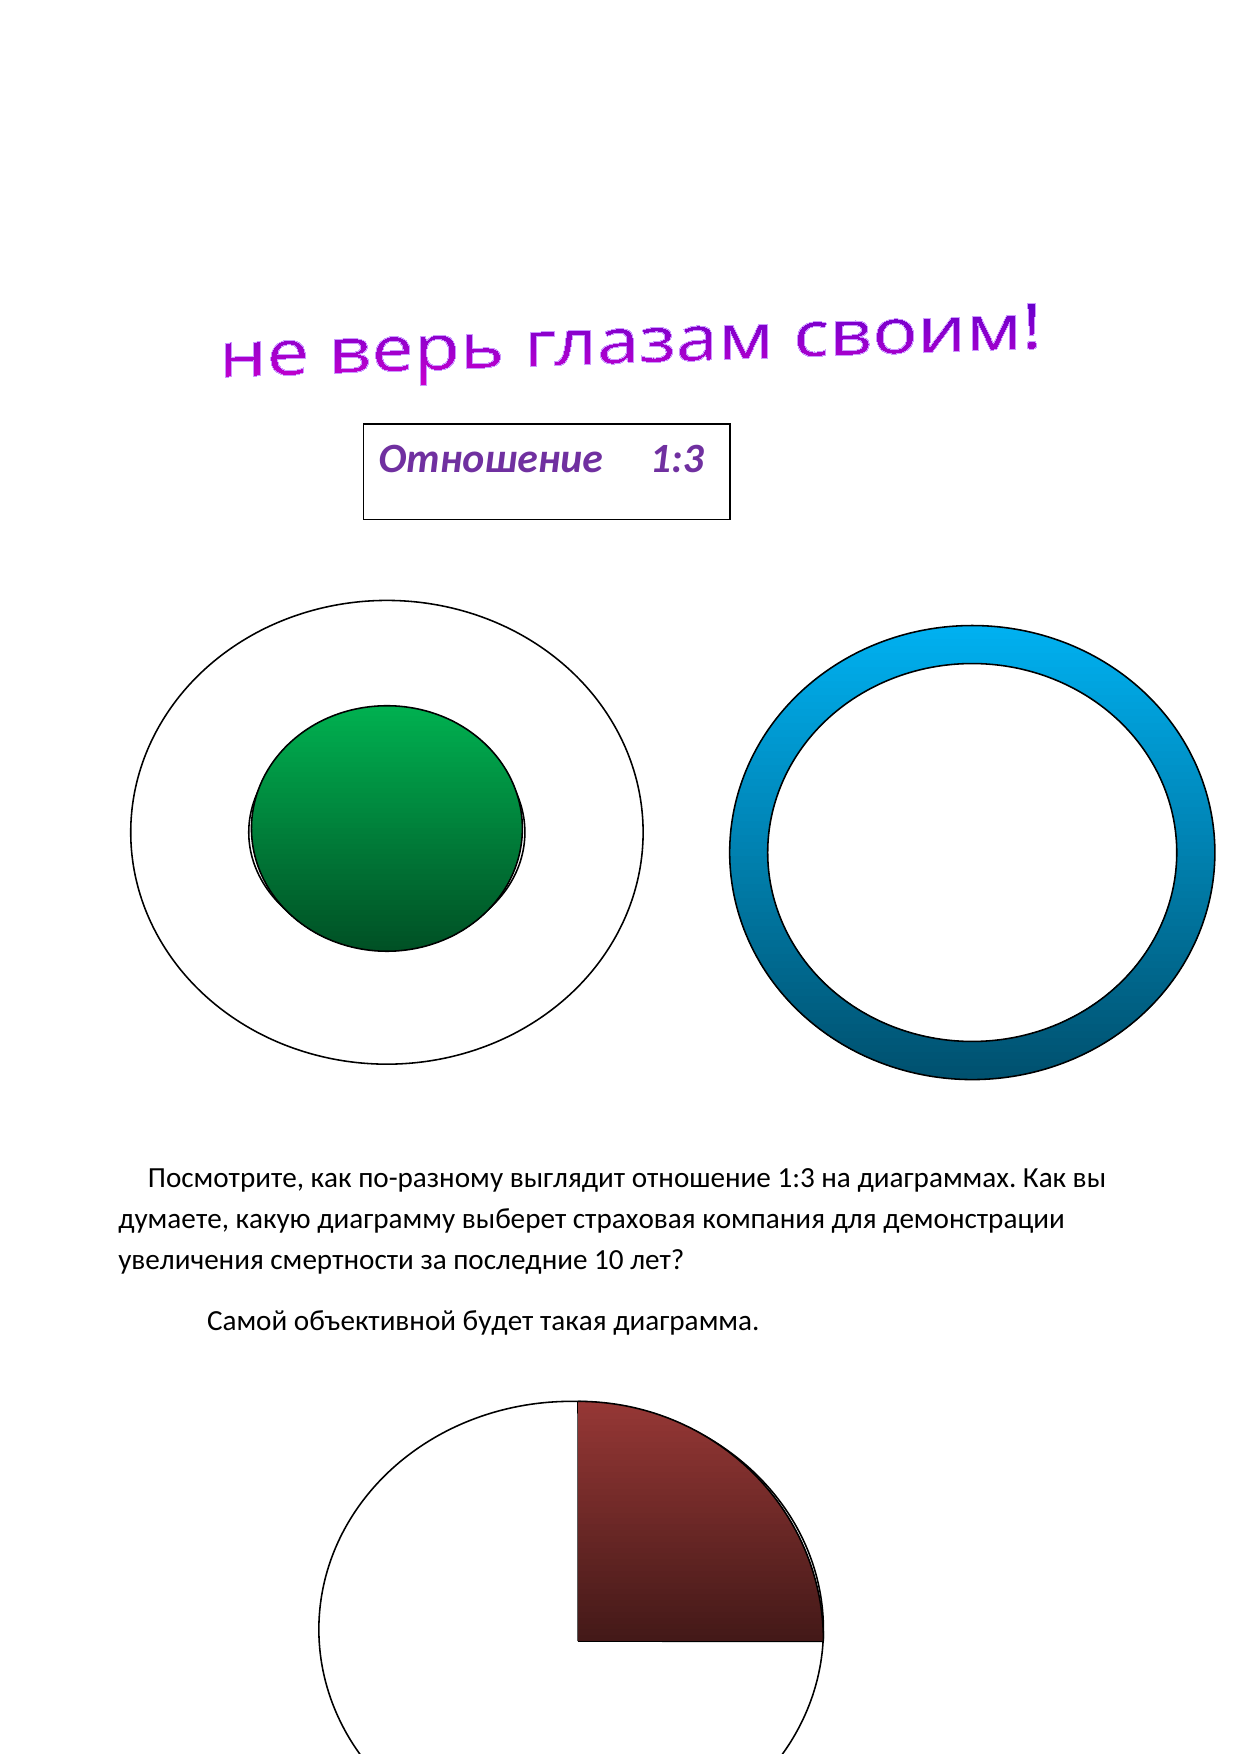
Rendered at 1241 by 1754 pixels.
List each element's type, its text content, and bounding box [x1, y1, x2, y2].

text Самой объективной будет такая диаграмма. [177, 1302, 1152, 1338]
text Посмотрите, как по-разному выглядит отношение 1:3 на диаграммах. Как вы думаете, какую диаграмму выберет страховая компания для демонстрации увеличения смертности за последние 10 лет? [118, 1159, 1152, 1276]
